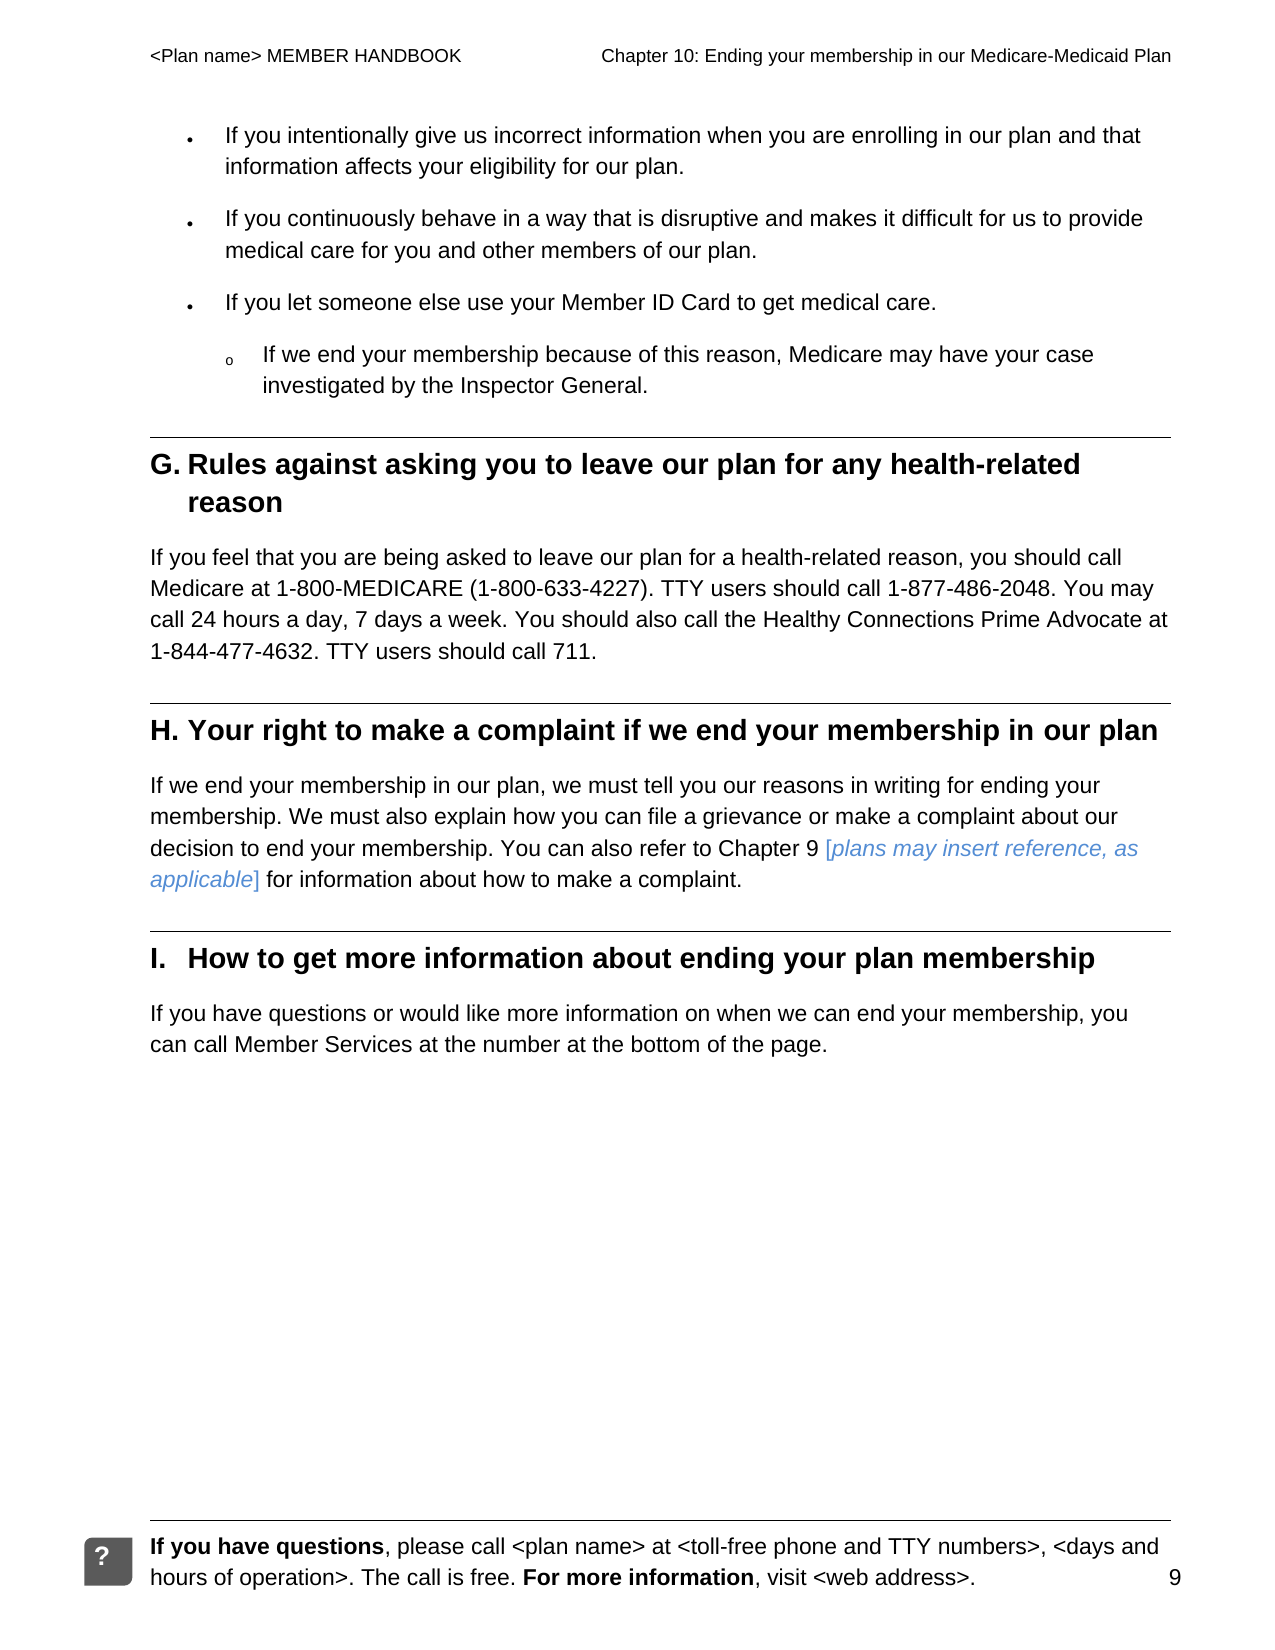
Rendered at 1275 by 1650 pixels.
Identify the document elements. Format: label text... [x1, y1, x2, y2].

list If you continuously behave in a way that is disruptive and makes it difficult for us to provide medical care for you and other members of our plan. [187, 202, 1171, 264]
list If you let someone else use your Member ID Card to get medical care. [187, 285, 1171, 316]
subtitle Rules against asking you to leave our plan for any health-related reason [150, 438, 1171, 519]
text If we end your membership in our plan, we must tell you our reasons in writing for ending your membership. We must also explain how you can file a grievance or make a complaint about our decision to end your membership. You can also refer to Chapter 9 [plans may insert reference, as applicable] for information about how to make a complaint. [150, 768, 1171, 893]
subtitle How to get more information about ending your plan membership [150, 932, 1171, 976]
list If you intentionally give us incorrect information when you are enrolling in our plan and that information affects your eligibility for our plan. [187, 118, 1171, 181]
subtitle Your right to make a complaint if we end your membership in our plan [150, 704, 1171, 748]
text If you feel that you are being asked to leave our plan for a health-related reason, you should call Medicare at 1-800-MEDICARE (1-800-633-4227). TTY users should call 1-877-486-2048. You may call 24 hours a day, 7 days a week. You should also call the Healthy Connections Prime Advocate at 1-844-477-4632. TTY users should call 711. [150, 540, 1171, 665]
text If you have questions or would like more information on when we can end your membership, you can call Member Services at the number at the bottom of the page. [150, 997, 1171, 1059]
list If we end your membership because of this reason, Medicare may have your case investigated by the Inspector General. [225, 337, 1096, 400]
